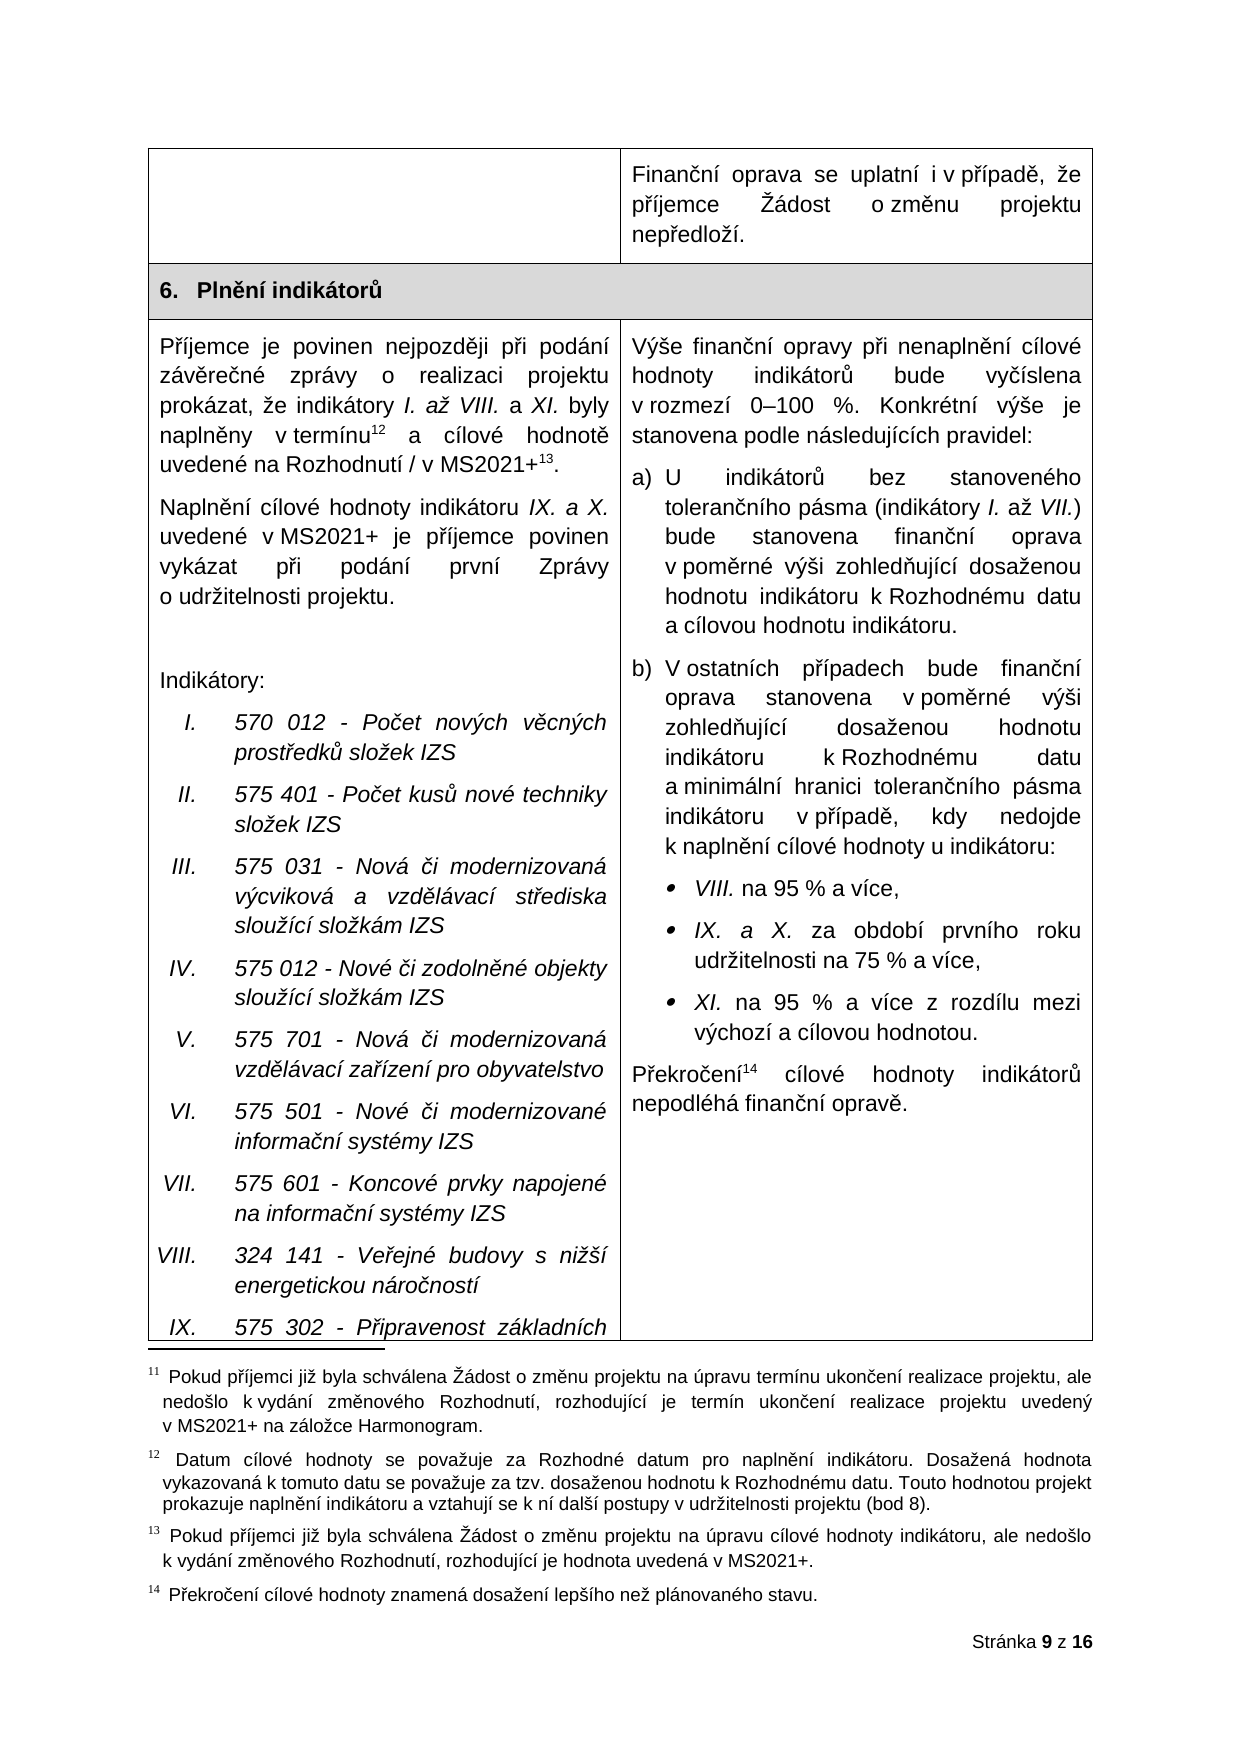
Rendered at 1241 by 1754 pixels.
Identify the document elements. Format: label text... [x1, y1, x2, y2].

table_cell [149, 149, 620, 263]
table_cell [621, 149, 1092, 263]
table_cell Plnění indikátorů [149, 264, 1092, 319]
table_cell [149, 320, 620, 1340]
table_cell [621, 320, 1092, 1340]
